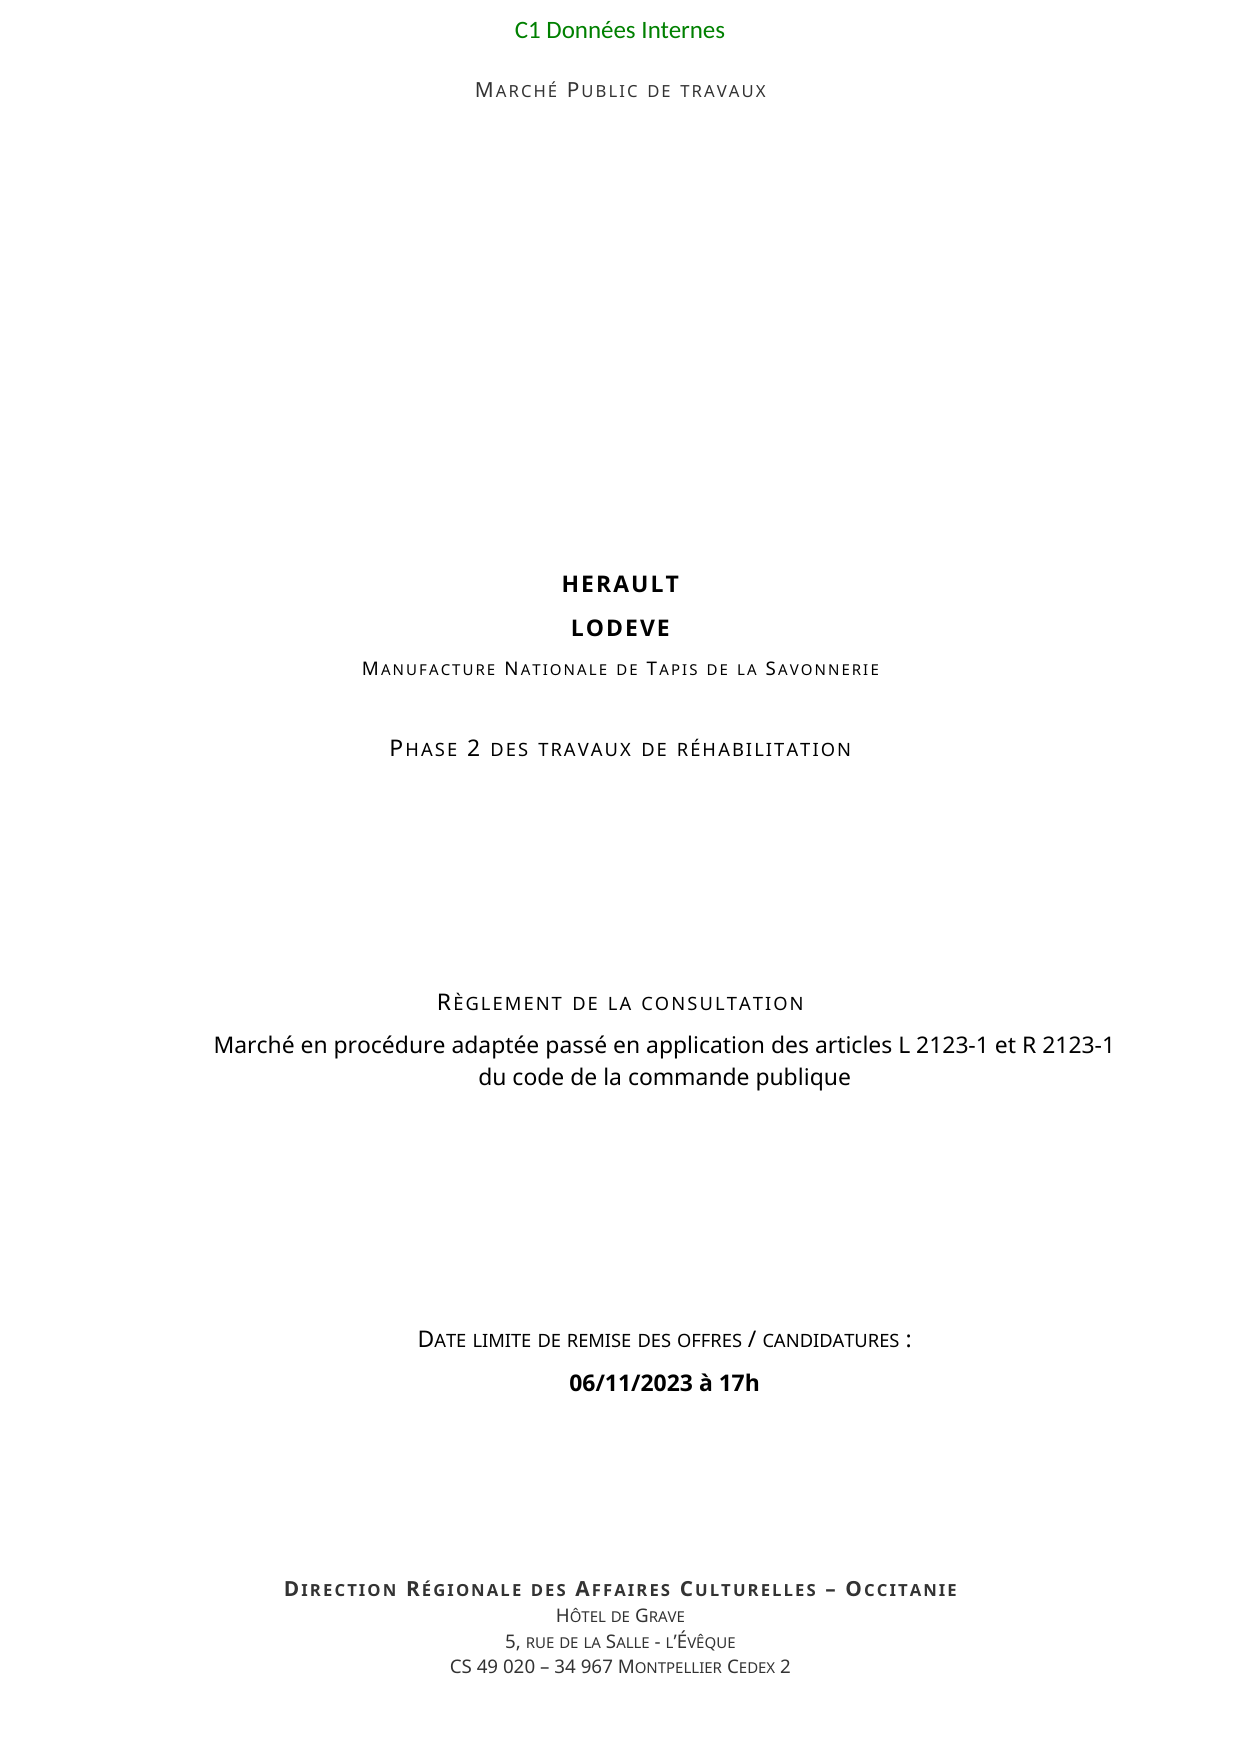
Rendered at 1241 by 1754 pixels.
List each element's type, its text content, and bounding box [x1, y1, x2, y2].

text 06/11/2023 à 17h [207, 1367, 1122, 1398]
text LODEVE [118, 612, 1122, 643]
text Marché en procédure adaptée passé en application des articles L 2123-1 et R 2123-1 du code de la commande publique [207, 1029, 1122, 1092]
text Date limite de remise des offres / candidatures : [207, 1323, 1122, 1354]
text HERAULT [118, 568, 1122, 599]
text Manufacture Nationale de Tapis de la Savonnerie [118, 656, 1122, 681]
text Phase 2 des travaux de réhabilitation [118, 732, 1122, 763]
text Règlement de la consultation [118, 986, 1122, 1017]
